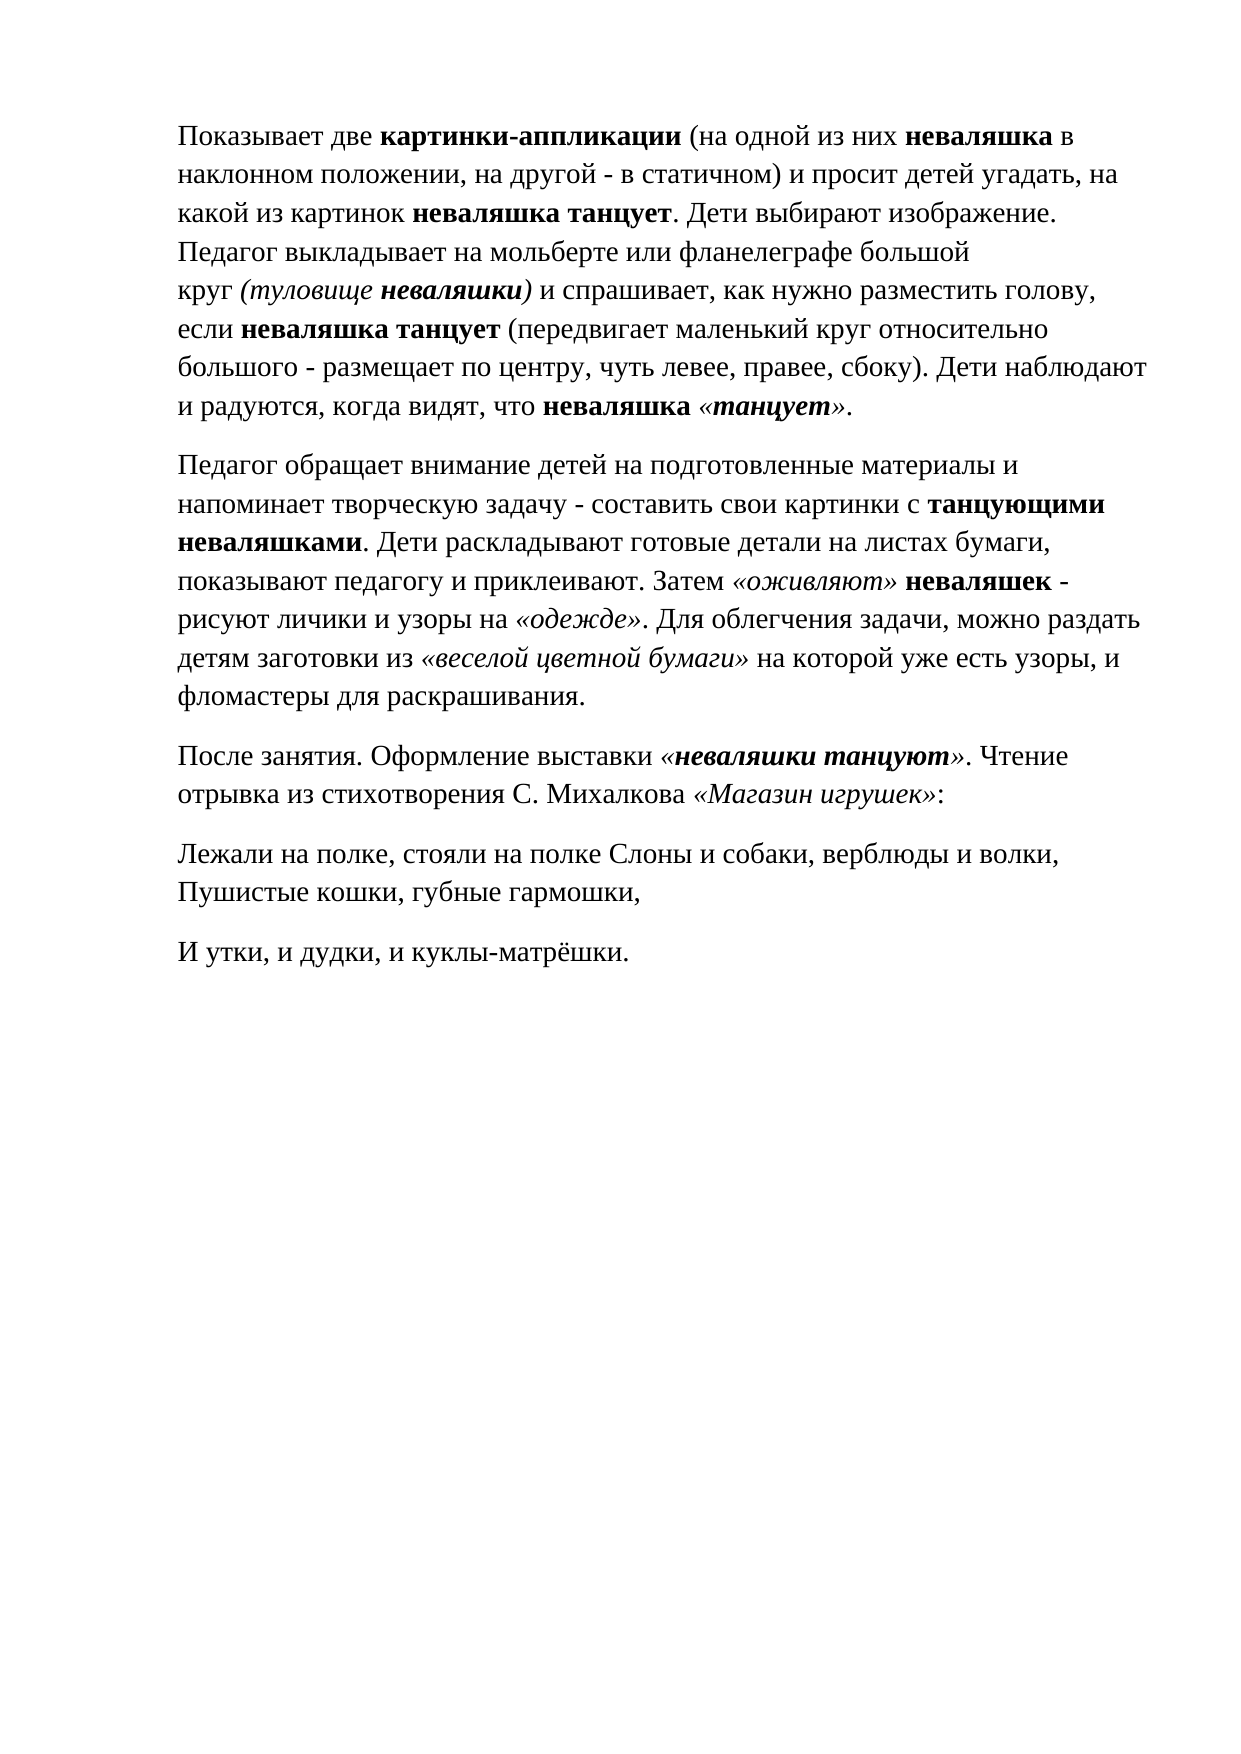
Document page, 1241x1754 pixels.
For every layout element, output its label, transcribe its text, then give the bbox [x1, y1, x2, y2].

text Показывает две картинки-аппликации (на одной из них неваляшка в наклонном положении, на другой - в статичном) и просит детей угадать, на какой из картинок неваляшка танцует. Дети выбирают изображение. Педагог выкладывает на мольберте или фланелеграфе большой круг (туловище неваляшки) и спрашивает, как нужно разместить голову, если неваляшка танцует (передвигает маленький круг относительно большого - размещает по центру, чуть левее, правее, сбоку). Дети наблюдают и радуются, когда видят, что неваляшка «танцует». [177, 118, 1152, 421]
text Педагог обращает внимание детей на подготовленные материалы и напоминает творческую задачу - составить свои картинки с танцующими неваляшками. Дети раскладывают готовые детали на листах бумаги, показывают педагогу и приклеивают. Затем «оживляют» неваляшек - рисуют личики и узоры на «одежде». Для облегчения задачи, можно раздать детям заготовки из «веселой цветной бумаги» на которой уже есть узоры, и фломастеры для раскрашивания. [177, 447, 1152, 712]
text Лежали на полке, стояли на полке Слоны и собаки, верблюды и волки, Пушистые кошки, губные гармошки, [177, 836, 1152, 908]
text И утки, и дудки, и куклы-матрёшки. [177, 934, 1152, 967]
text После занятия. Оформление выставки «неваляшки танцуют». Чтение отрывка из стихотворения С. Михалкова «Магазин игрушек»: [177, 738, 1152, 810]
